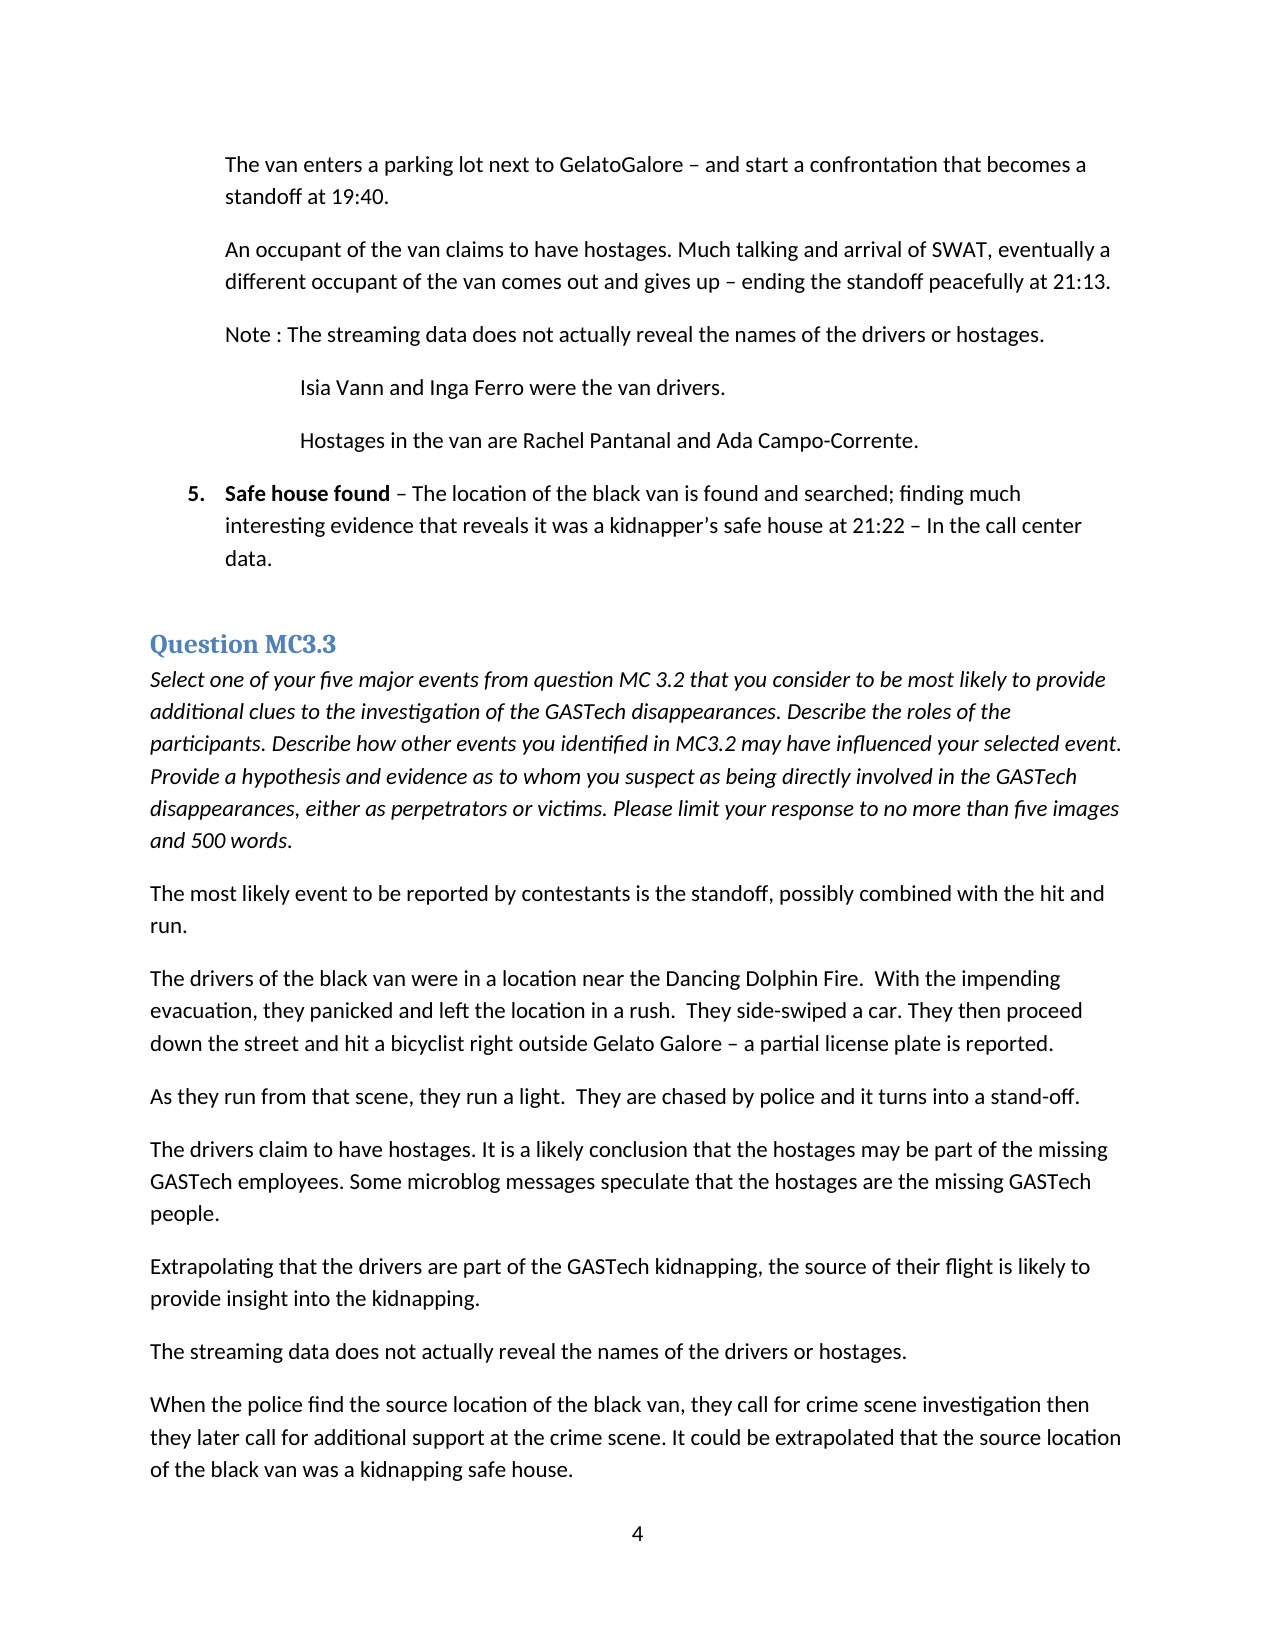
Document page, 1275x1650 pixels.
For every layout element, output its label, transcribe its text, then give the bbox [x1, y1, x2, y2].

text The streaming data does not actually reveal the names of the drivers or hostages. [150, 1337, 1125, 1365]
text Note : The streaming data does not actually reveal the names of the drivers or hostages. [225, 320, 1125, 348]
text Hostages in the van are Rachel Pantanal and Ada Campo-Corrente. [300, 426, 1125, 454]
subtitle Question MC3.3 [150, 597, 1125, 661]
text As they run from that scene, they run a light. They are chased by police and it turns into a stand-off. [150, 1082, 1125, 1110]
text Select one of your five major events from question MC 3.2 that you consider to be most likely to provide additional clues to the investigation of the GASTech disappearances. Describe the roles of the participants. Describe how other events you identified in MC3.2 may have influenced your selected event. Provide a hypothesis and evidence as to whom you suspect as being directly involved in the GASTech disappearances, either as perpetrators or victims. Please limit your response to no more than five images and 500 words. [150, 665, 1125, 854]
text Extrapolating that the drivers are part of the GASTech kidnapping, the source of their flight is likely to provide insight into the kidnapping. [150, 1252, 1125, 1312]
text The most likely event to be reported by contestants is the standoff, possibly combined with the hit and run. [150, 879, 1125, 939]
text Isia Vann and Inga Ferro were the van drivers. [300, 373, 1125, 401]
text The drivers claim to have hostages. It is a likely conclusion that the hostages may be part of the missing GASTech employees. Some microblog messages speculate that the hostages are the missing GASTech people. [150, 1135, 1125, 1227]
text When the police find the source location of the black van, they call for crime scene investigation then they later call for additional support at the crime scene. It could be extrapolated that the source location of the black van was a kidnapping safe house. [150, 1390, 1125, 1483]
text The drivers of the black van were in a location near the Dancing Dolphin Fire. With the impending evacuation, they panicked and left the location in a rush. They side-swiped a car. They then proceed down the street and hit a bicyclist right outside Gelato Galore – a partial license plate is reported. [150, 964, 1125, 1057]
list Safe house found – The location of the black van is found and searched; finding much interesting evidence that reveals it was a kidnapper’s safe house at 21:22 – In the call center data. [187, 479, 1125, 572]
text An occupant of the van claims to have hostages. Much talking and arrival of SWAT, eventually a different occupant of the van comes out and gives up – ending the standoff peacefully at 21:13. [225, 235, 1125, 295]
text The van enters a parking lot next to GelatoGalore – and start a confrontation that becomes a standoff at 19:40. [225, 150, 1125, 210]
